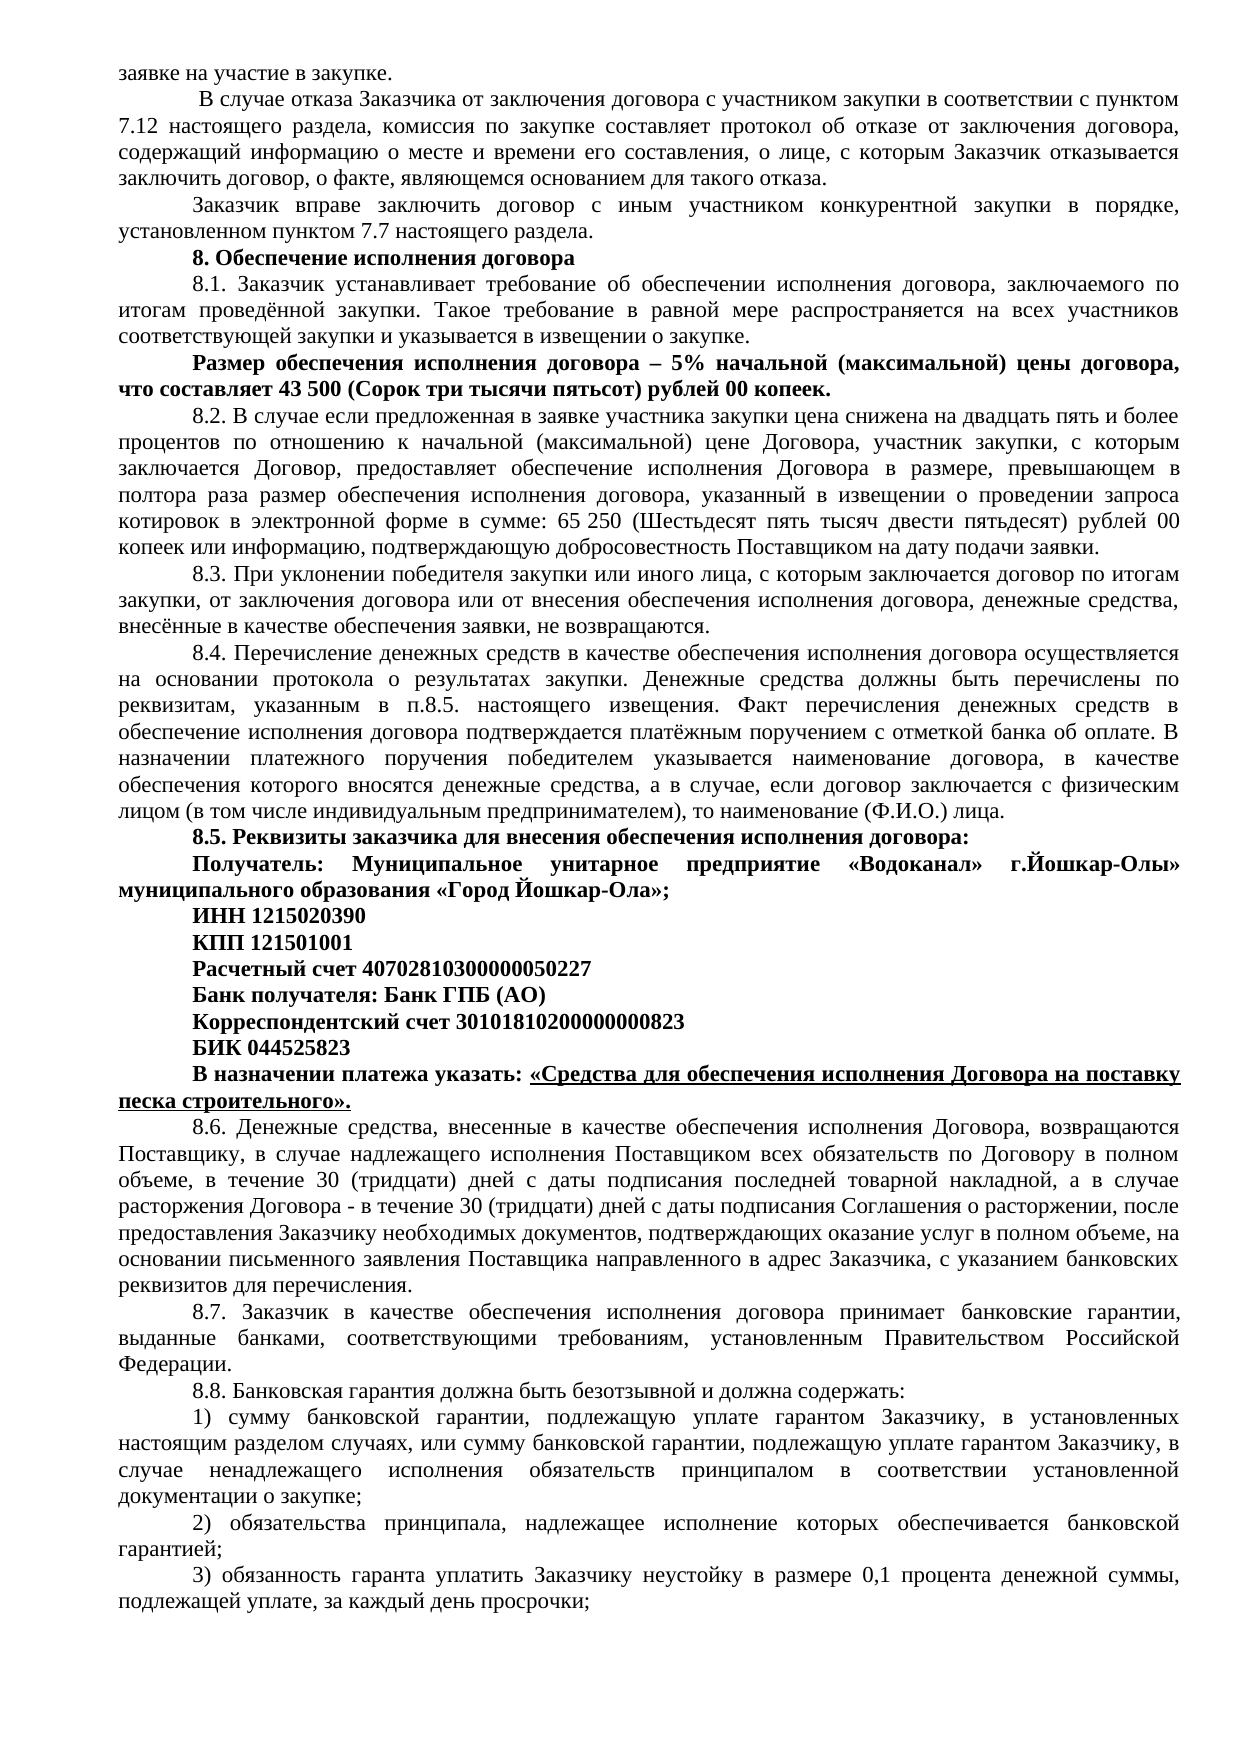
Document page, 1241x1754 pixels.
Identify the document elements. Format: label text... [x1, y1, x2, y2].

text Корреспондентский счет 30101810200000000823 [118, 1008, 1181, 1034]
text 8.3. При уклонении победителя закупки или иного лица, с которым заключается договор по итогам закупки, от заключения договора или от внесения обеспечения исполнения договора, денежные средства, внесённые в качестве обеспечения заявки, не возвращаются. [118, 560, 1181, 639]
text Заказчик вправе заключить договор с иным участником конкурентной закупки в порядке, установленном пунктом 7.7 настоящего раздела. [118, 191, 1181, 243]
text Размер обеспечения исполнения договора – 5% начальной (максимальной) цены договора, что составляет 43 500 (Сорок три тысячи пятьсот) рублей 00 копеек. [118, 349, 1181, 402]
text В назначении платежа указать: «Средства для обеспечения исполнения Договора на поставку песка строительного». [118, 1061, 1181, 1113]
text 8.2. В случае если предложенная в заявке участника закупки цена снижена на двадцать пять и более процентов по отношению к начальной (максимальной) цене Договора, участник закупки, с которым заключается Договор, предоставляет обеспечение исполнения Договора в размере, превышающем в полтора раза размер обеспечения исполнения договора, указанный в извещении о проведении запроса котировок в электронной форме в сумме: 65 250 (Шестьдесят пять тысяч двести пятьдесят) рублей 00 копеек или информацию, подтверждающую добросовестность Поставщиком на дату подачи заявки. [118, 402, 1181, 560]
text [118, 59, 1181, 85]
text 8.8. Банковская гарантия должна быть безотзывной и должна содержать: [118, 1377, 1181, 1403]
text Банк получателя: Банк ГПБ (АО) [118, 981, 1181, 1008]
text КПП 121501001 [118, 929, 1181, 955]
text 8.4. Перечисление денежных средств в качестве обеспечения исполнения договора осуществляется на основании протокола о результатах закупки. Денежные средства должны быть перечислены по реквизитам, указанным в п.8.5. настоящего извещения. Факт перечисления денежных средств в обеспечение исполнения договора подтверждается платёжным поручением с отметкой банка об оплате. В назначении платежного поручения победителем указывается наименование договора, в качестве обеспечения которого вносятся денежные средства, а в случае, если договор заключается с физическим лицом (в том числе индивидуальным предпринимателем), то наименование (Ф.И.О.) лица. [118, 639, 1181, 823]
text 8.5. Реквизиты заказчика для внесения обеспечения исполнения договора: [118, 823, 1181, 850]
text 8.6. Денежные средства, внесенные в качестве обеспечения исполнения Договора, возвращаются Поставщику, в случае надлежащего исполнения Поставщиком всех обязательств по Договору в полном объеме, в течение 30 (тридцати) дней с даты подписания последней товарной накладной, а в случае расторжения Договора - в течение 30 (тридцати) дней с даты подписания Соглашения о расторжении, после предоставления Заказчику необходимых документов, подтверждающих оказание услуг в полном объеме, на основании письменного заявления Поставщика направленного в адрес Заказчика, с указанием банковских реквизитов для перечисления. [118, 1113, 1181, 1298]
text 8.7. Заказчик в качестве обеспечения исполнения договора принимает банковские гарантии, выданные банками, соответствующими требованиям, установленным Правительством Российской Федерации. [118, 1298, 1181, 1377]
text 8.1. Заказчик устанавливает требование об обеспечении исполнения договора, заключаемого по итогам проведённой закупки. Такое требование в равной мере распространяется на всех участников соответствующей закупки и указывается в извещении о закупке. [118, 270, 1181, 349]
text Расчетный счет 40702810300000050227 [118, 955, 1181, 981]
text Получатель: Муниципальное унитарное предприятие «Водоканал» г.Йошкар-Олы» муниципального образования «Город Йошкар-Ола»; [118, 850, 1181, 902]
text БИК 044525823 [118, 1034, 1181, 1061]
text 2) обязательства принципала, надлежащее исполнение которых обеспечивается банковской гарантией; [118, 1508, 1181, 1561]
text 1) сумму банковской гарантии, подлежащую уплате гарантом Заказчику, в установленных настоящим разделом случаях, или сумму банковской гарантии, подлежащую уплате гарантом Заказчику, в случае ненадлежащего исполнения обязательств принципалом в соответствии установленной документации о закупке; [118, 1403, 1181, 1508]
text В случае отказа Заказчика от заключения договора с участником закупки в соответствии с пунктом 7.12 настоящего раздела, комиссия по закупке составляет протокол об отказе от заключения договора, содержащий информацию о месте и времени его составления, о лице, с которым Заказчик отказывается заключить договор, о факте, являющемся основанием для такого отказа. [118, 85, 1181, 191]
text 8. Обеспечение исполнения договора [118, 243, 1181, 270]
text ИНН 1215020390 [118, 902, 1181, 929]
text 3) обязанность гаранта уплатить Заказчику неустойку в размере 0,1 процента денежной суммы, подлежащей уплате, за каждый день просрочки; [118, 1561, 1181, 1614]
